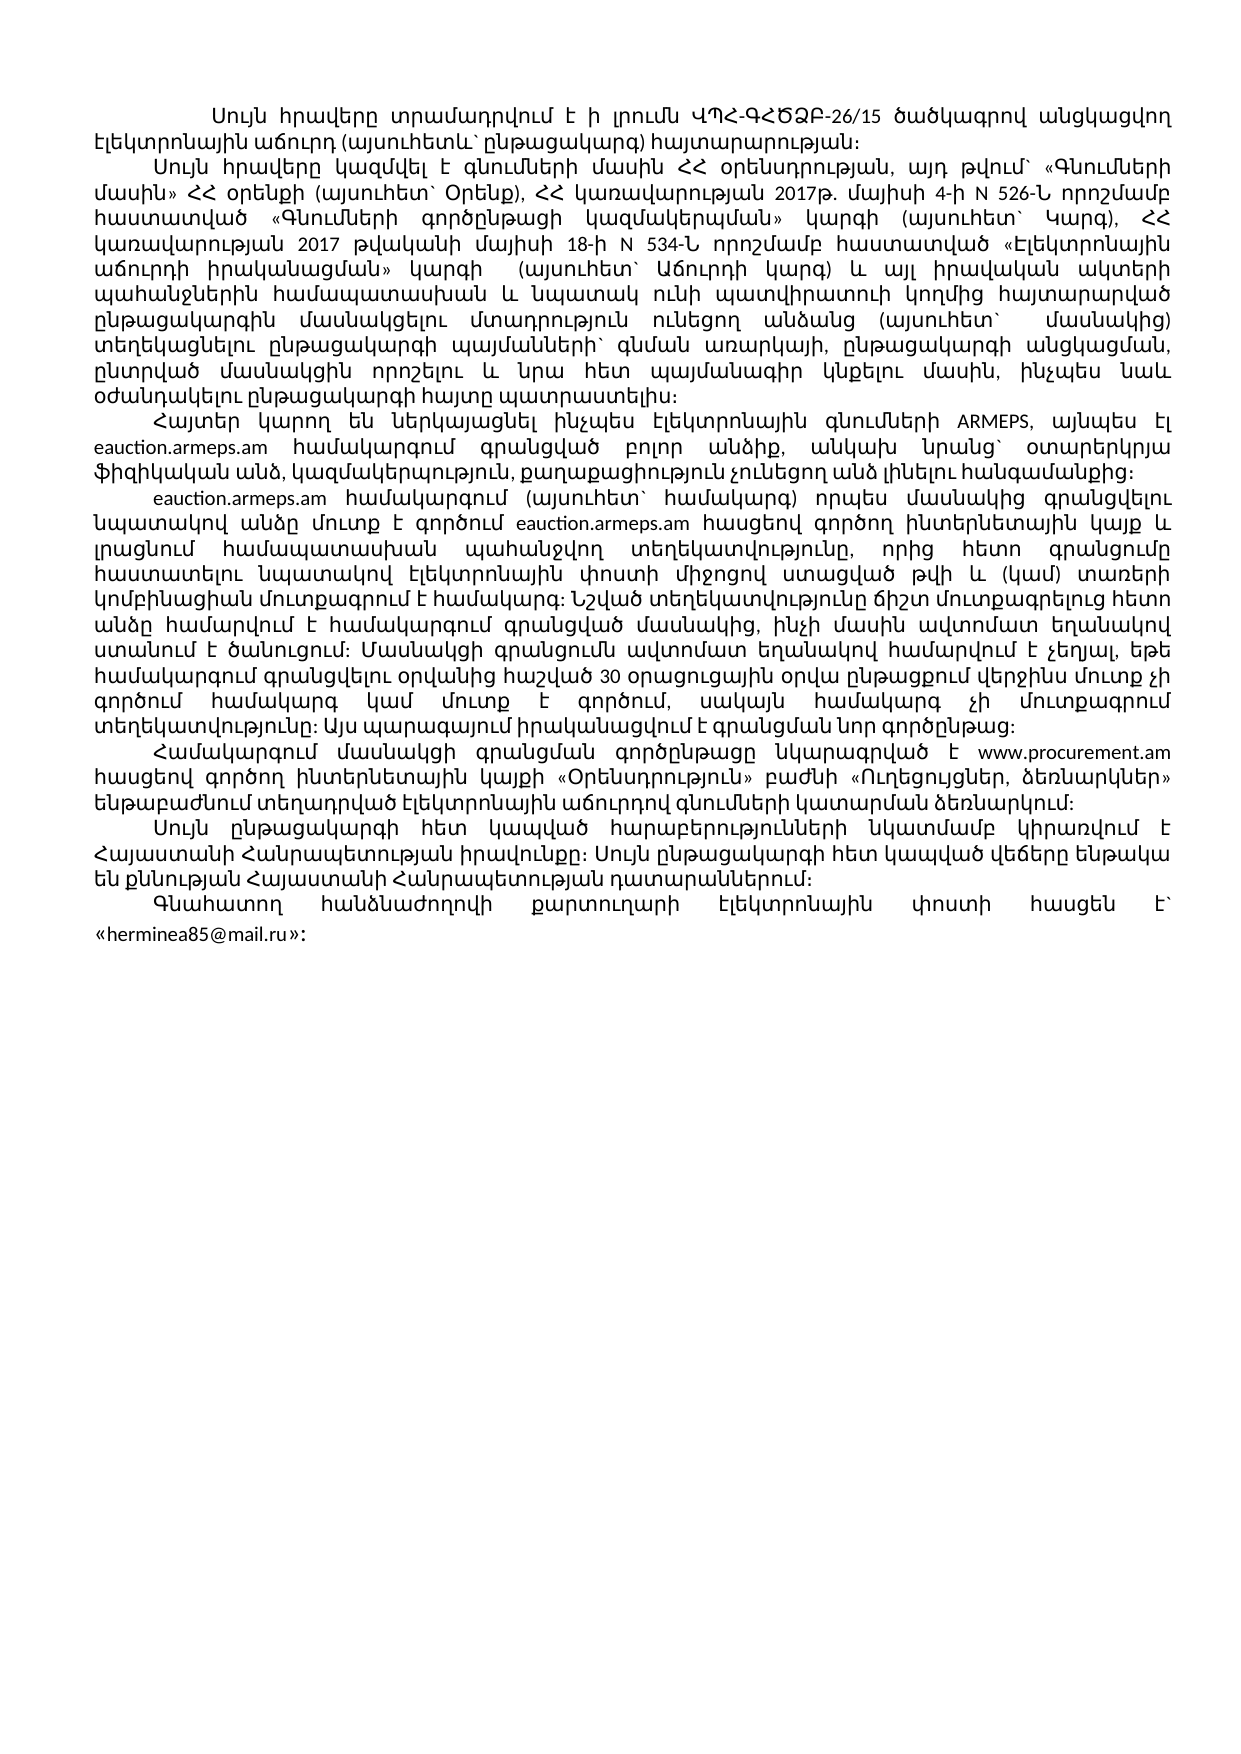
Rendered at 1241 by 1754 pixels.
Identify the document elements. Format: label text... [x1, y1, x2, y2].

text Սույն հրավերը տրամադրվում է ի լրումն ՎՊՀ-ԳՀԾՁԲ-26/15 ծածկագրով անցկացվող էլեկտրոնային աճուրդ (այսուհետև` ընթացակարգ) հայտարարության։ [94, 104, 1171, 154]
text Սույն հրավերը կազմվել է գնումների մասին ՀՀ օրենսդրության, այդ թվում` «Գնումների մասին» ՀՀ օրենքի (այսուհետ` Օրենք), ՀՀ կառավարության 2017թ. մայիսի 4-ի N 526-Ն որոշմամբ հաստատված «Գնումների գործընթացի կազմակերպման» կարգի (այսուհետ` Կարգ), ՀՀ կառավարության 2017 թվականի մայիսի 18-ի N 534-Ն որոշմամբ հաստատված «Էլեկտրոնային աճուրդի իրականացման» կարգի (այսուհետ` Աճուրդի կարգ) և այլ իրավական ակտերի պահանջներին համապատասխան և նպատակ ունի պատվիրատուի կողմից հայտարարված ընթացակարգին մասնակցելու մտադրություն ունեցող անձանց (այսուհետ` մասնակից) տեղեկացնելու ընթացակարգի պայմանների` գնման առարկայի, ընթացակարգի անցկացման, ընտրված մասնակցին որոշելու և նրա հետ պայմանագիր կնքելու մասին, ինչպես նաև օժանդակելու ընթացակարգի հայտը պատրաստելիս։ [94, 154, 1171, 409]
text Սույն ընթացակարգի հետ կապված հարաբերությունների նկատմամբ կիրառվում է Հայաստանի Հանրապետության իրավունքը։ Սույն ընթացակարգի հետ կապված վեճերը ենթակա են քննության Հայաստանի Հանրապետության դատարաններում։ [94, 815, 1171, 892]
text eauction.armeps.am համակարգում (այսուհետ` համակարգ) որպես մասնակից գրանցվելու նպատակով անձը մուտք է գործում eauction.armeps.am հասցեով գործող ինտերնետային կայք և լրացնում համապատասխան պահանջվող տեղեկատվությունը, որից հետո գրանցումը հաստատելու նպատակով էլեկտրոնային փոստի միջոցով ստացված թվի և (կամ) տառերի կոմբինացիան մուտքագրում է համակարգ: Նշված տեղեկատվությունը ճիշտ մուտքագրելուց հետո անձը համարվում է համակարգում գրանցված մասնակից, ինչի մասին ավտոմատ եղանակով ստանում է ծանուցում: Մասնակցի գրանցումն ավտոմատ եղանակով համարվում է չեղյալ, եթե համակարգում գրանցվելու օրվանից հաշված 30 օրացուցային օրվա ընթացքում վերջինս մուտք չի գործում համակարգ կամ մուտք է գործում, սակայն համակարգ չի մուտքագրում տեղեկատվությունը: Այս պարագայում իրականացվում է գրանցման նոր գործընթաց: [94, 485, 1171, 739]
text Համակարգում մասնակցի գրանցման գործընթացը նկարագրված է www.procurement.am հասցեով գործող ինտերնետային կայքի «Օրենսդրություն» բաժնի «Ուղեցույցներ, ձեռնարկներ» ենթաբաժնում տեղադրված էլեկտրոնային աճուրդով գնումների կատարման ձեռնարկում: [94, 739, 1171, 815]
text Հայտեր կարող են ներկայացնել ինչպես էլեկտրոնային գնումների ARMEPS, այնպես էլ eauction.armeps.am համակարգում գրանցված բոլոր անձիք, անկախ նրանց` օտարերկրյա ֆիզիկական անձ, կազմակերպություն, քաղաքացիություն չունեցող անձ լինելու հանգամանքից։ [94, 409, 1171, 485]
text Գնահատող հանձնաժողովի քարտուղարի էլեկտրոնային փոստի հասցեն է` «herminea85@mail.ru»: [94, 892, 1171, 948]
